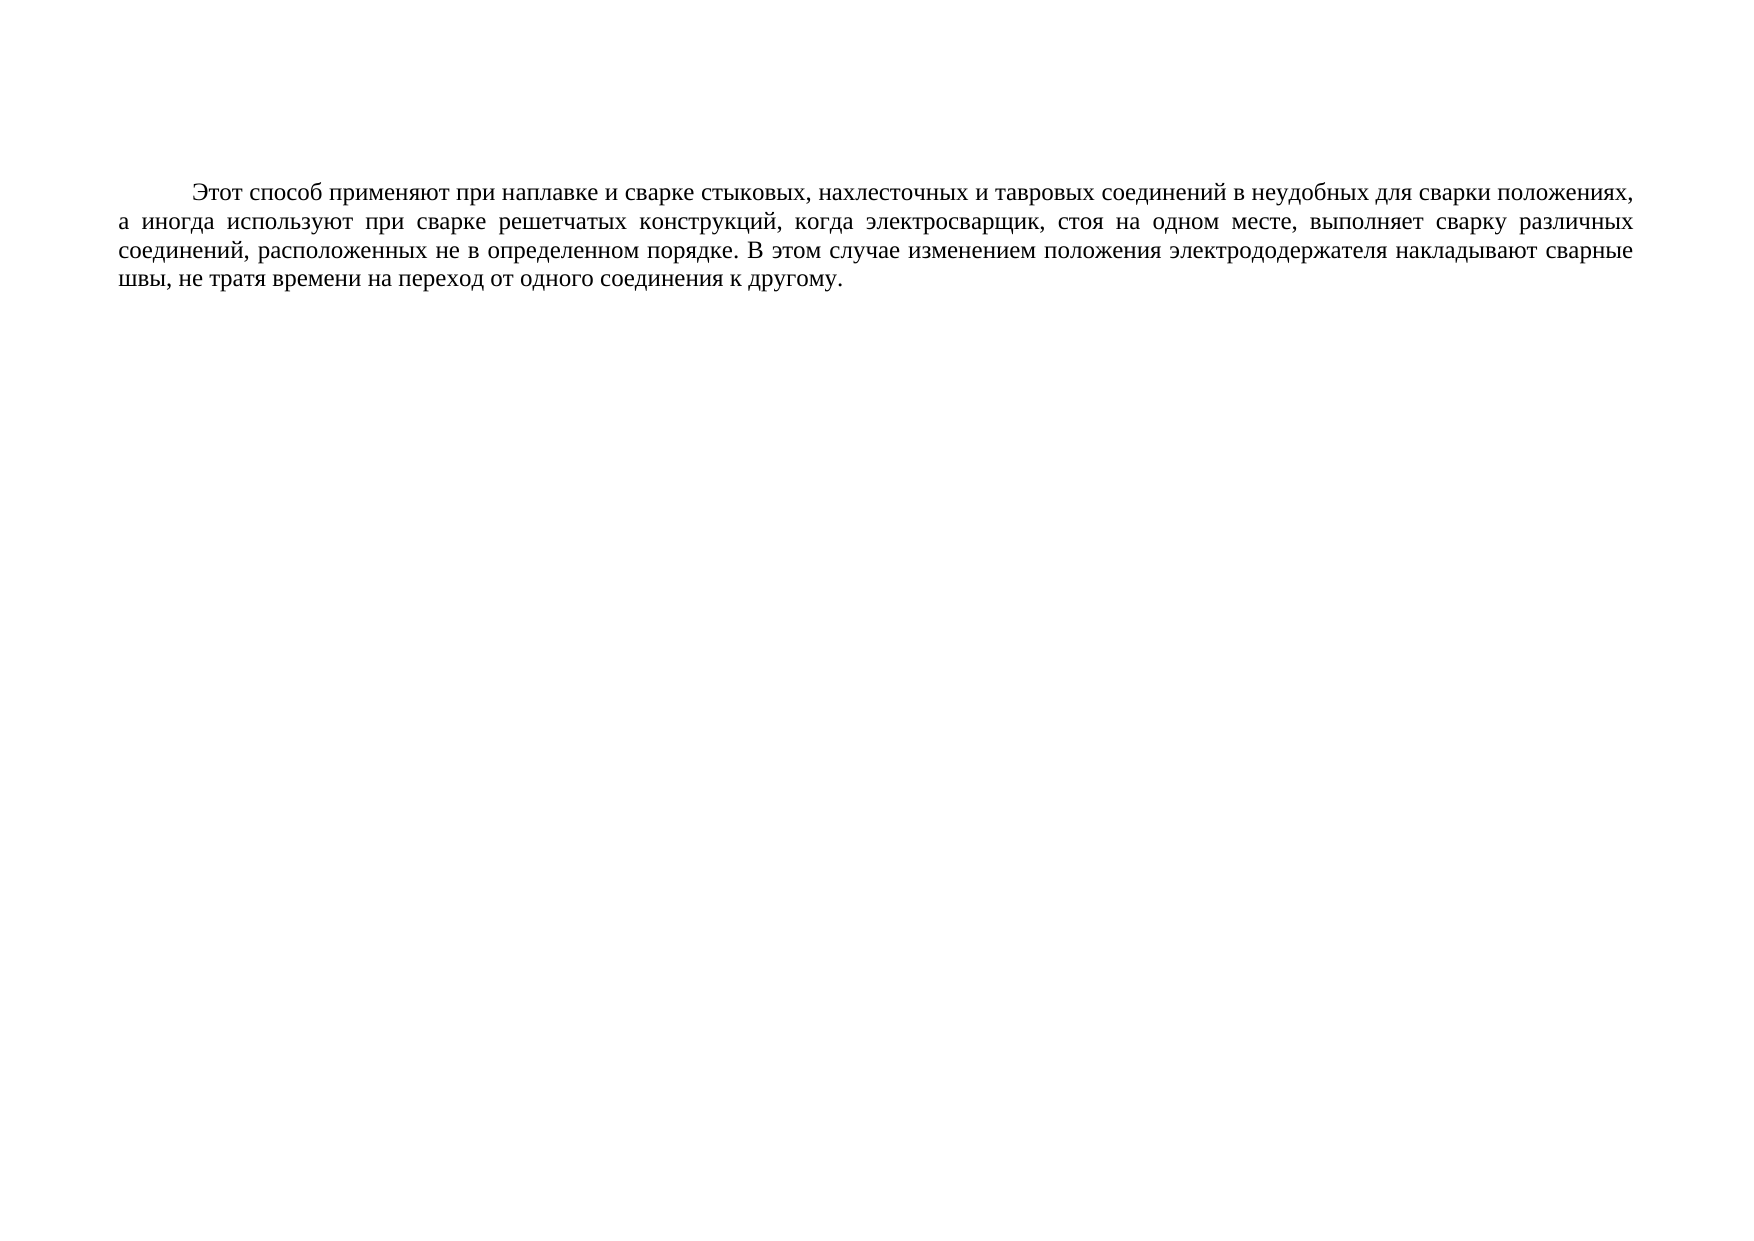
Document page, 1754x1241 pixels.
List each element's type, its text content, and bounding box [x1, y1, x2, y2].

text Этот способ применяют при наплавке и сварке стыковых, нахлесточных и тавровых соединений в неудобных для сварки положениях, а иногда используют при сварке решетчатых конструкций, когда электросварщик, стоя на одном месте, выполняет сварку различных соединений, расположенных не в определенном порядке. В этом случае изменением положения электрододержателя накладывают сварные швы, не тратя времени на переход от одного соединения к другому. [118, 177, 1636, 292]
